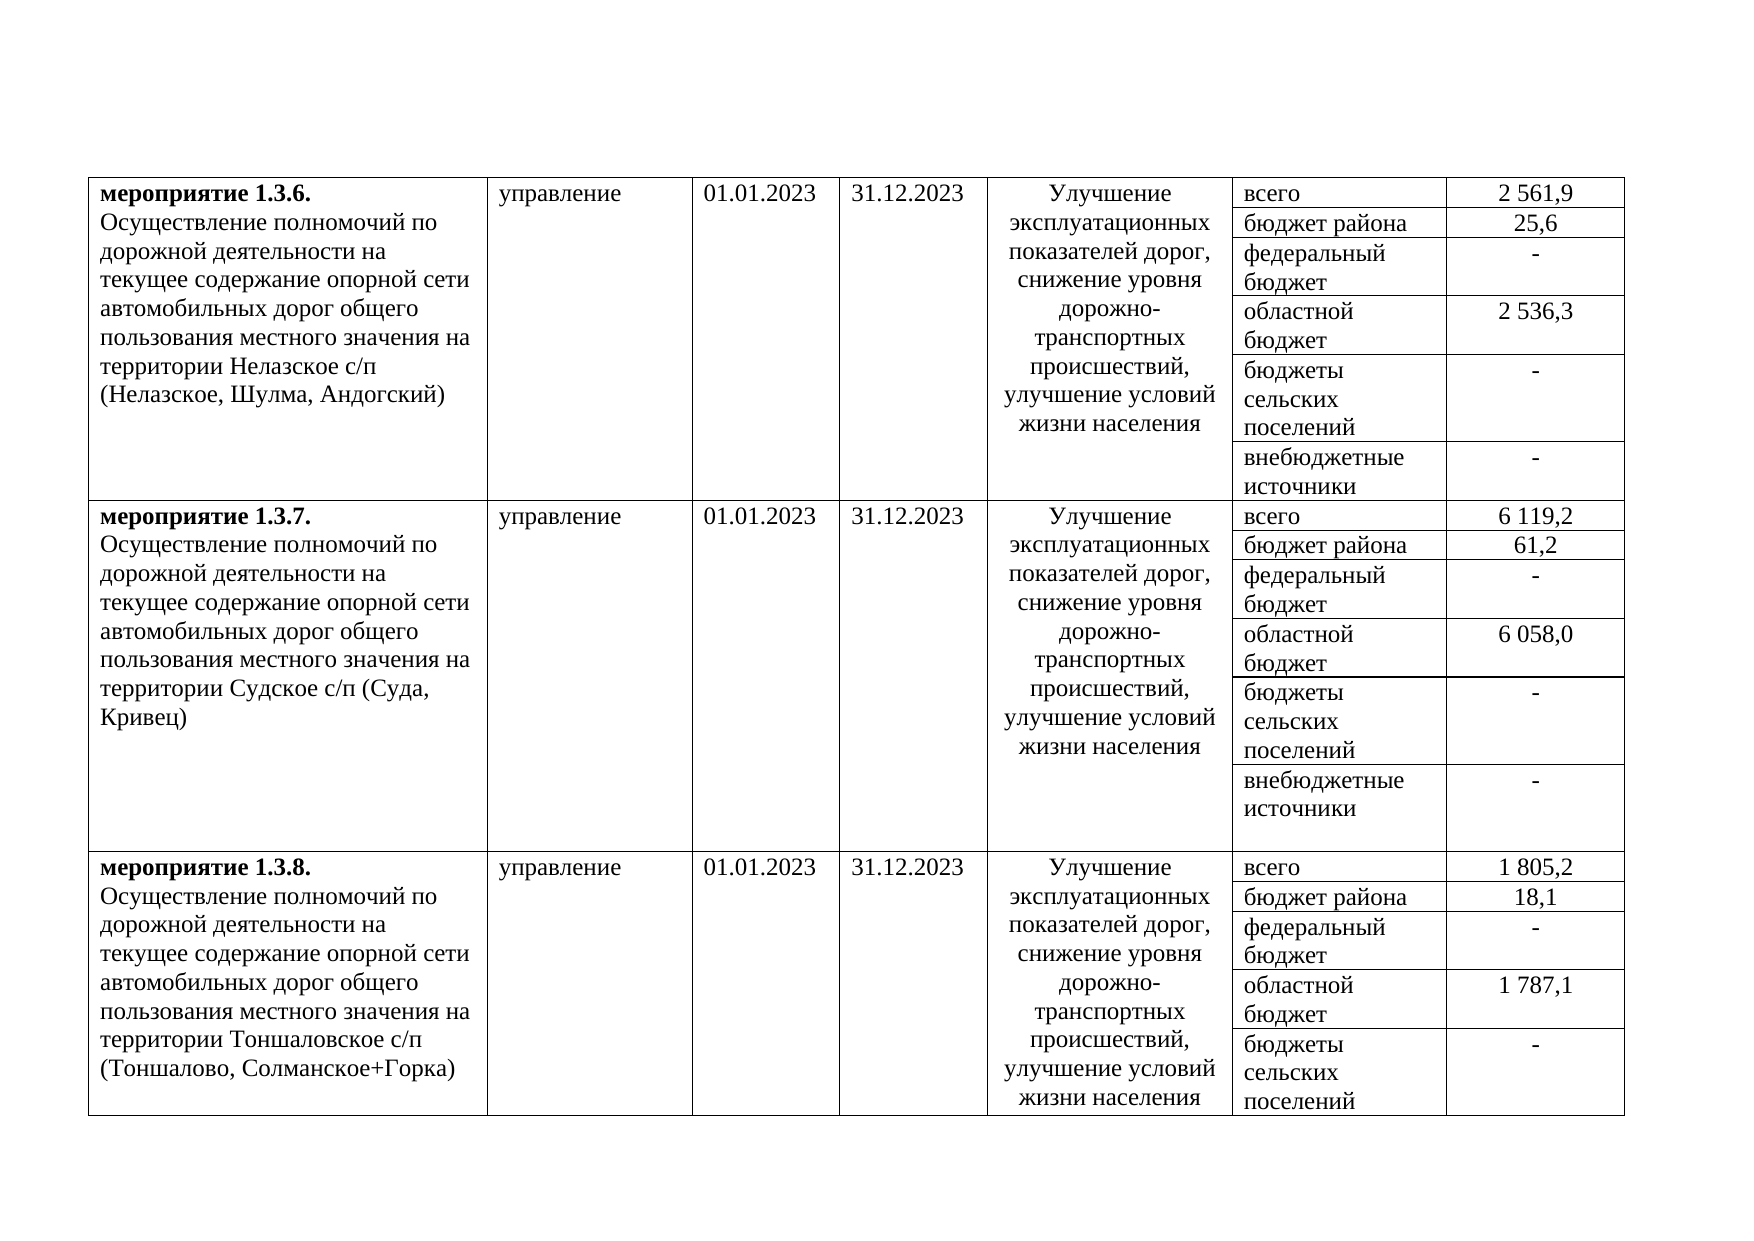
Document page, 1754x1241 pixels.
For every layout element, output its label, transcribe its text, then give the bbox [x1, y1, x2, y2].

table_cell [988, 852, 1232, 1115]
table_cell - [1447, 678, 1624, 764]
table_cell - [1447, 355, 1624, 441]
table_cell - [1447, 1029, 1624, 1115]
table_cell 6 119,2 [1447, 501, 1624, 529]
table_cell областной бюджет [1233, 296, 1446, 354]
table_cell областной бюджет [1233, 970, 1446, 1028]
table_cell мероприятие 1.3.8. Осуществление полномочий по дорожной деятельности на текущее содержание опорной сети автомобильных дорог общего пользования местного значения на территории Тоншаловское с/п (Тоншалово, Солманское+Горка) [89, 852, 487, 1115]
table_cell 6 058,0 [1447, 619, 1624, 676]
table_cell 1 805,2 [1447, 852, 1624, 881]
table_cell - [1447, 560, 1624, 618]
table_cell 31.12.2023 [840, 501, 987, 851]
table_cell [988, 178, 1232, 500]
table_cell внебюджетные источники [1233, 765, 1446, 851]
table_cell мероприятие 1.3.7. Осуществление полномочий по дорожной деятельности на текущее содержание опорной сети автомобильных дорог общего пользования местного значения на территории Судское с/п (Суда, Кривец) [89, 501, 487, 851]
table_cell - [1447, 912, 1624, 969]
table_cell бюджеты сельских поселений [1233, 1029, 1446, 1115]
table_cell 2 561,9 [1447, 178, 1624, 207]
table_cell 01.01.2023 [693, 178, 839, 500]
table_cell 61,2 [1447, 531, 1624, 559]
table_cell бюджеты сельских поселений [1233, 355, 1446, 441]
table_cell 31.12.2023 [840, 178, 987, 500]
table_cell 1 787,1 [1447, 970, 1624, 1028]
table_cell бюджеты сельских поселений [1233, 678, 1446, 764]
table_cell бюджет района [1233, 882, 1446, 911]
table_cell федеральный бюджет [1233, 912, 1446, 969]
table_cell 2 536,3 [1447, 296, 1624, 354]
table_cell 01.01.2023 [693, 852, 839, 1115]
table_cell федеральный бюджет [1233, 560, 1446, 618]
table_cell всего [1233, 852, 1446, 881]
table_cell 31.12.2023 [840, 852, 987, 1115]
table_cell - [1447, 765, 1624, 851]
table_cell - [1447, 238, 1624, 295]
table_cell 25,6 [1447, 208, 1624, 237]
table_cell 18,1 [1447, 882, 1624, 911]
table_cell внебюджетные источники [1233, 442, 1446, 500]
table_cell управление [488, 501, 692, 851]
table_cell всего [1233, 501, 1446, 529]
table_cell - [1447, 442, 1624, 500]
table_cell федеральный бюджет [1233, 238, 1446, 295]
table_cell бюджет района [1233, 208, 1446, 237]
table_cell 01.01.2023 [693, 501, 839, 851]
table_cell мероприятие 1.3.6. Осуществление полномочий по дорожной деятельности на текущее содержание опорной сети автомобильных дорог общего пользования местного значения на территории Нелазское с/п (Нелазское, Шулма, Андогский) [89, 178, 487, 500]
table_cell Улучшение эксплуатационных показателей дорог, снижение уровня дорожно-транспортных происшествий, улучшение условий жизни населения [988, 501, 1232, 851]
table_cell управление [488, 852, 692, 1115]
table_cell управление [488, 178, 692, 500]
table_cell областной бюджет [1233, 619, 1446, 676]
table_cell всего [1233, 178, 1446, 207]
table_cell бюджет района [1233, 531, 1446, 559]
